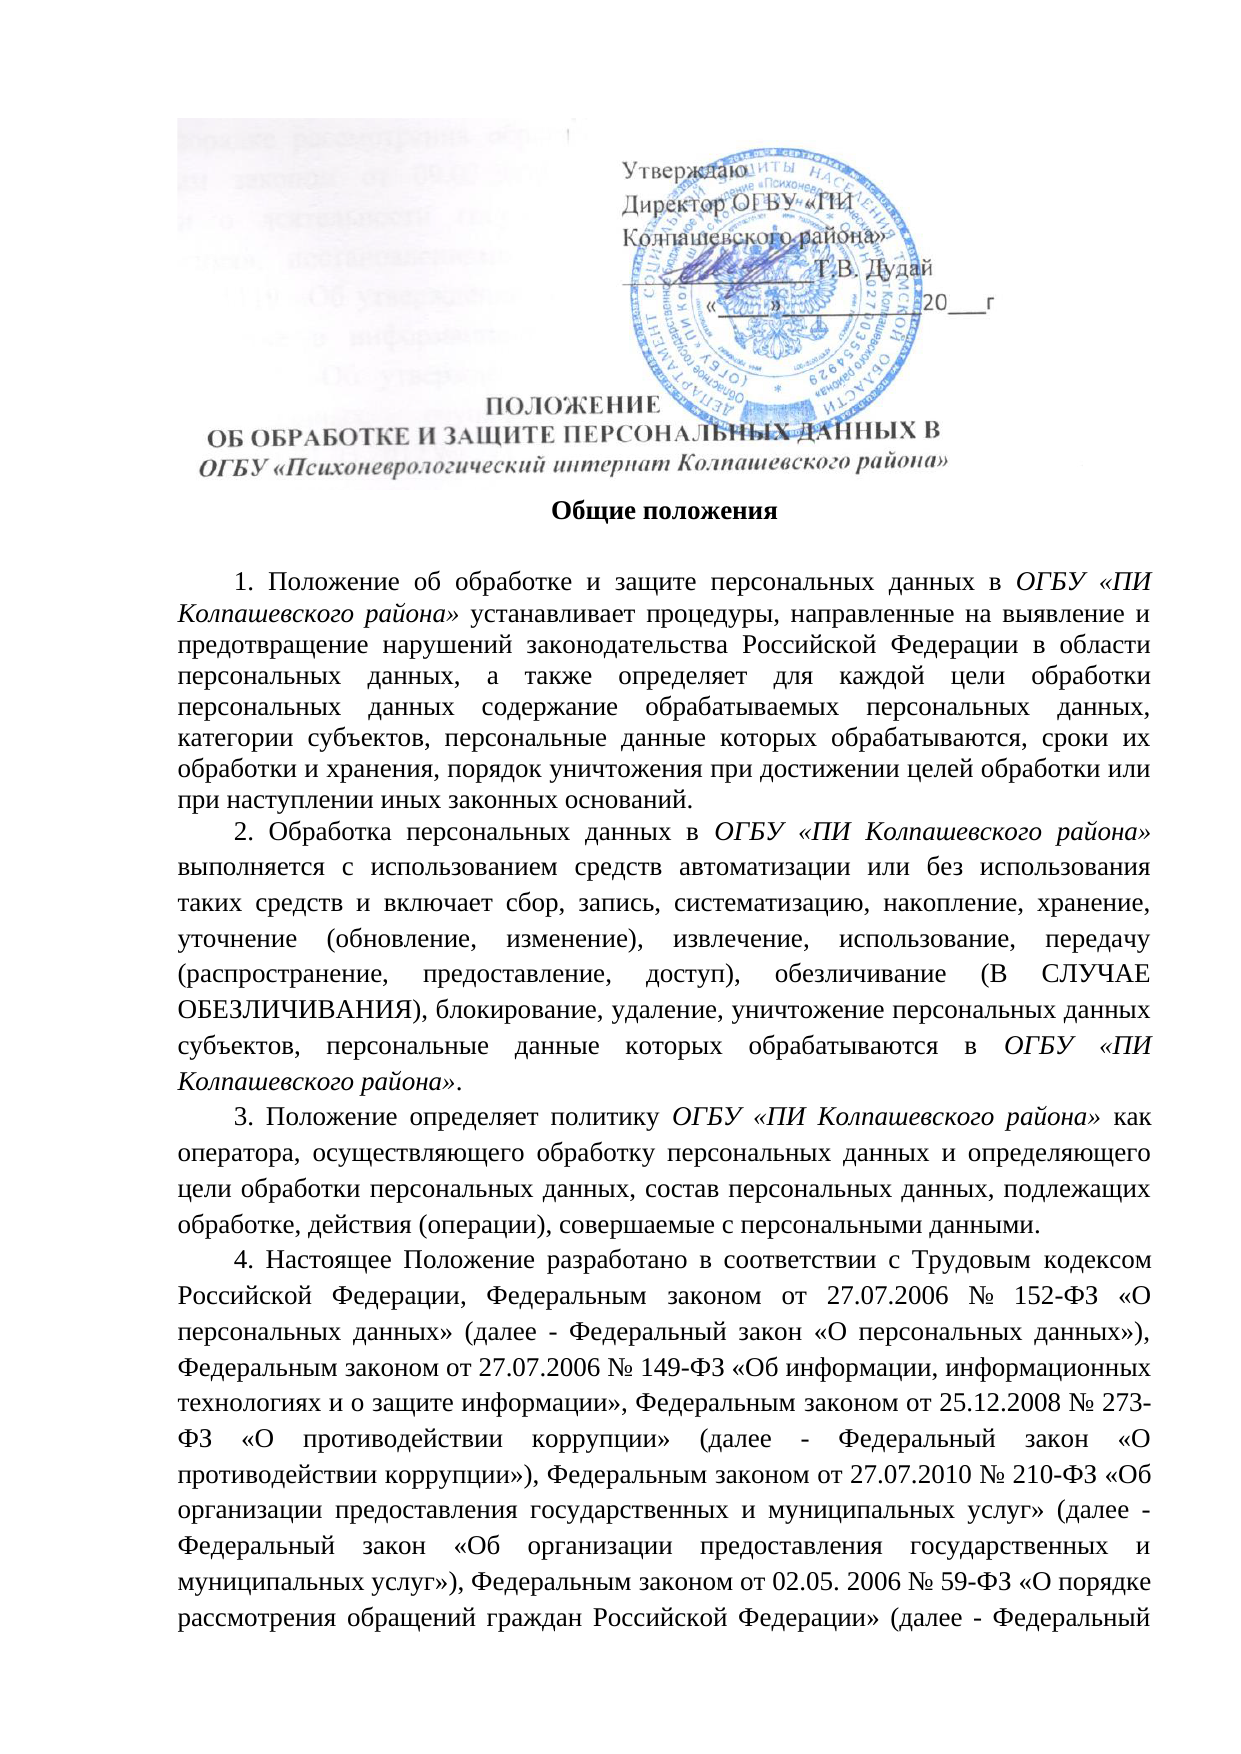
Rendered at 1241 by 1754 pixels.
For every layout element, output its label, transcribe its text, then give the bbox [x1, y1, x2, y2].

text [177, 1243, 1152, 1632]
text 3. Положение определяет политику ОГБУ «ПИ Колпашевского района» как оператора, осуществляющего обработку персональных данных и определяющего цели обработки персональных данных, состав персональных данных, подлежащих обработке, действия (операции), совершаемые с персональными данными. [177, 1101, 1152, 1239]
subtitle Общие положения [177, 494, 1152, 525]
text 2. Обработка персональных данных в ОГБУ «ПИ Колпашевского района» выполняется с использованием средств автоматизации или без использования таких средств и включает сбор, запись, систематизацию, накопление, хранение, уточнение (обновление, изменение), извлечение, использование, передачу (распространение, предоставление, доступ), обезличивание (В СЛУЧАЕ ОБЕЗЛИЧИВАНИЯ), блокирование, удаление, уничтожение персональных данных субъектов, персональные данные которых обрабатываются в ОГБУ «ПИ Колпашевского района». [177, 815, 1152, 1096]
text 1. Положение об обработке и защите персональных данных в ОГБУ «ПИ Колпашевского района» устанавливает процедуры, направленные на выявление и предотвращение нарушений законодательства Российской Федерации в области персональных данных, а также определяет для каждой цели обработки персональных данных содержание обрабатываемых персональных данных, категории субъектов, персональные данные которых обрабатываются, сроки их обработки и хранения, порядок уничтожения при достижении целей обработки или при наступлении иных законных оснований. [177, 566, 1152, 815]
